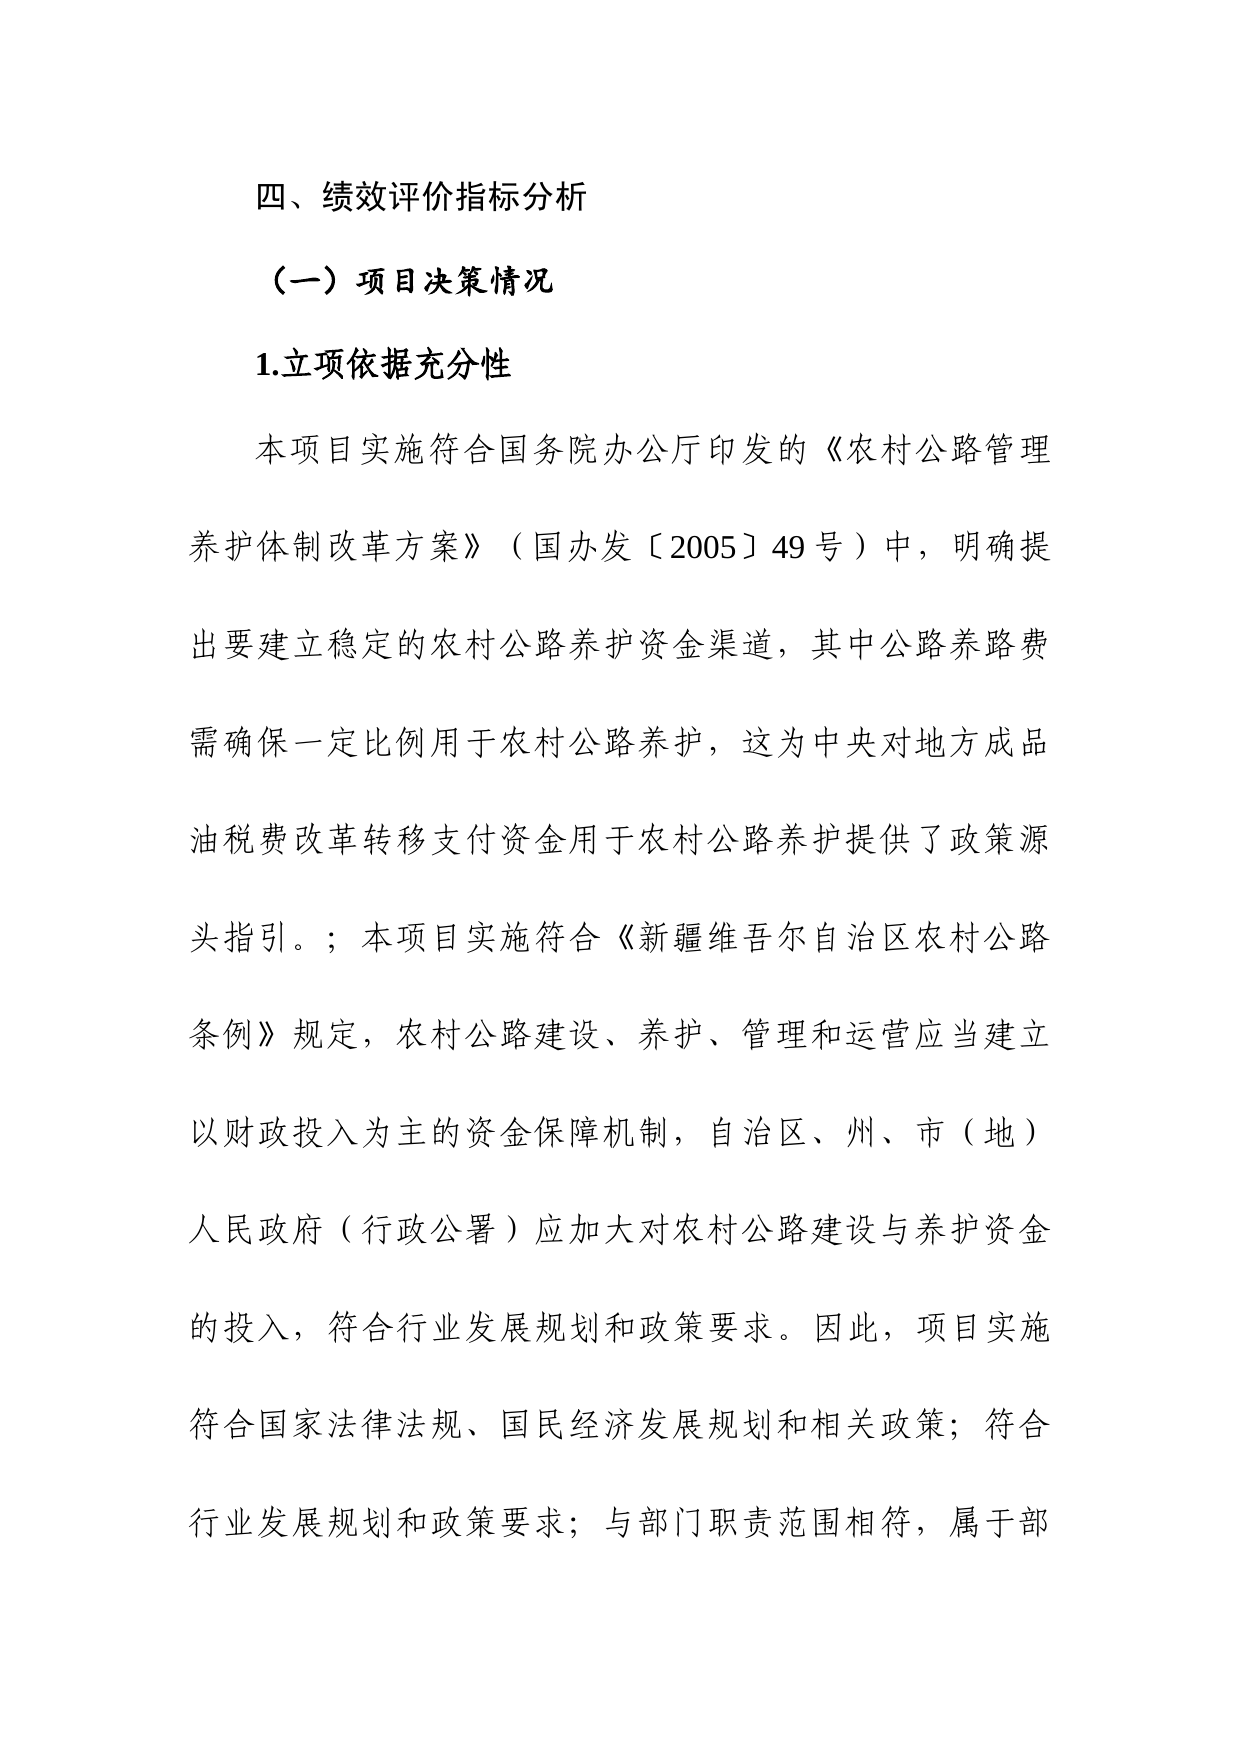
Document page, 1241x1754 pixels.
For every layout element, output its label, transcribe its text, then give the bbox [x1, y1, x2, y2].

subtitle （一）项目决策情况 [187, 246, 1053, 311]
text 1.立项依据充分性 [187, 330, 1053, 395]
subtitle 四、绩效评价指标分析 [187, 162, 1053, 227]
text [187, 415, 1053, 1553]
